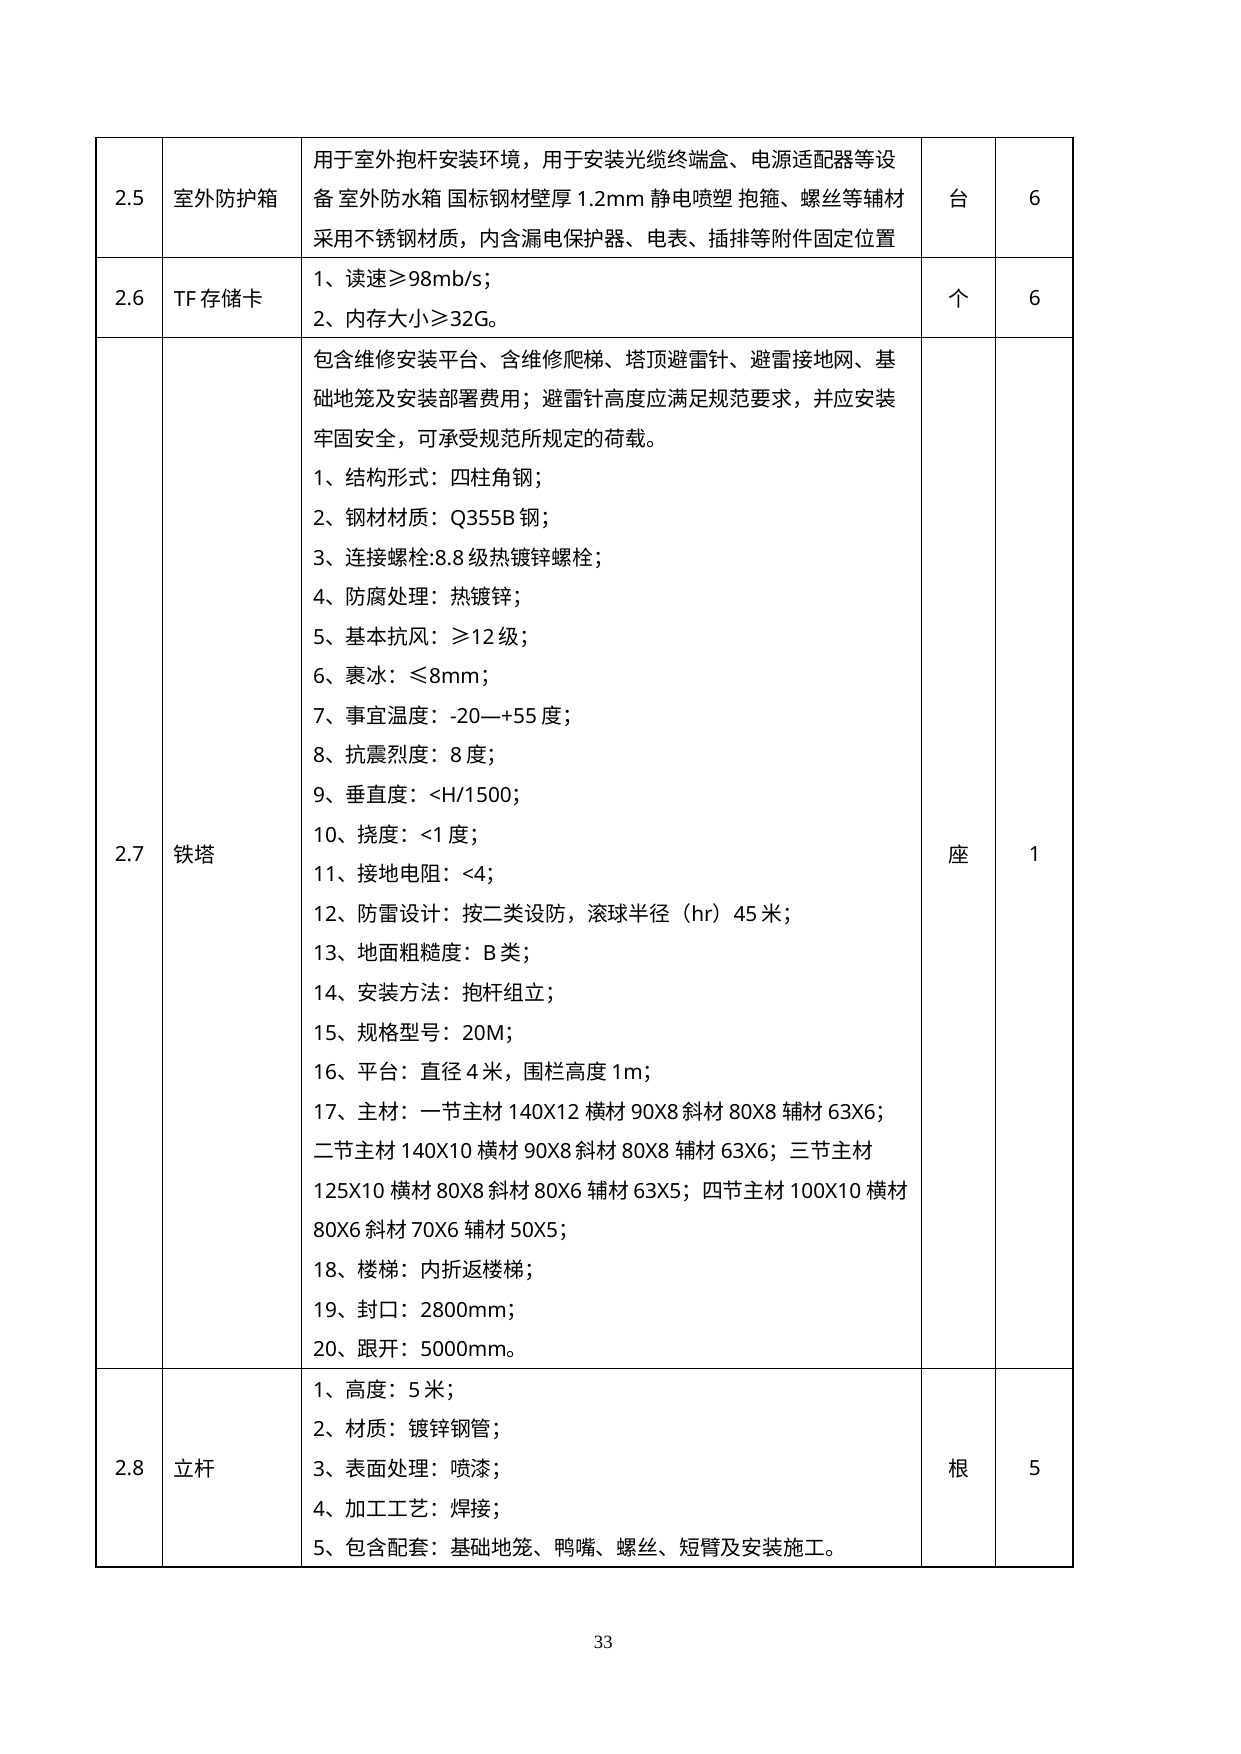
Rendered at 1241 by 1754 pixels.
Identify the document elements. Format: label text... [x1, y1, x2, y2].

table_cell 用于室外抱杆安装环境，用于安装光缆终端盒、电源适配器等设备 室外防水箱 国标钢材壁厚1.2mm 静电喷塑 抱箍、螺丝等辅材采用不锈钢材质，内含漏电保护器、电表、插排等附件固定位置 [302, 138, 921, 257]
table_cell 根 [922, 1369, 995, 1566]
table_cell 1 [996, 338, 1072, 1367]
table_cell 1、高度：5米； 2、材质：镀锌钢管； 3、表面处理：喷漆； 4、加工工艺：焊接； 5、包含配套：基础地笼、鸭嘴、螺丝、短臂及安装施工。 [302, 1369, 921, 1566]
table_cell 包含维修安装平台、含维修爬梯、塔顶避雷针、避雷接地网、基础地笼及安装部署费用；避雷针高度应满足规范要求，并应安装牢固安全，可承受规范所规定的荷载。 1、结构形式：四柱角钢； 2、钢材材质：Q355B钢； 3、连接螺栓:8.8级热镀锌螺栓； 4、防腐处理：热镀锌； 5、基本抗风：≥12级； 6、裹冰：≤8mm； 7、事宜温度：-20—+55度； 8、抗震烈度：8度； 9、垂直度：<H/1500； 10、挠度：<1度； 11、接地电阻：<4； 12、防雷设计：按二类设防，滚球半径（hr）45米； 13、地面粗糙度：B类； 14、安装方法：抱杆组立； 15、规格型号：20M； 16、平台：直径4米，围栏高度1m； 17、主材：一节主材140X12 横材90X8斜材80X8 辅材63X6；二节主材140X10 横材90X8斜材80X8 辅材63X6；三节主材125X10 横材80X8斜材80X6 辅材63X5；四节主材100X10 横材80X6斜材70X6 辅材50X5； 18、楼梯：内折返楼梯； 19、封口：2800mm； 20、跟开：5000mm。 [302, 338, 921, 1367]
table_cell 台 [922, 138, 995, 257]
table_cell 2.7 [97, 338, 162, 1367]
table_cell 1、读速≥98mb/s； 2、内存大小≥32G。 [302, 258, 921, 337]
table_cell 立杆 [163, 1369, 301, 1566]
table_cell 室外防护箱 [163, 138, 301, 257]
table_cell 6 [996, 138, 1072, 257]
table_cell 2.6 [97, 258, 162, 337]
table_cell 6 [996, 258, 1072, 337]
table_cell 个 [922, 258, 995, 337]
table_cell 5 [996, 1369, 1072, 1566]
table_cell 座 [922, 338, 995, 1367]
table_cell 2.8 [97, 1369, 162, 1566]
table_cell 2.5 [97, 138, 162, 257]
table_cell TF存储卡 [163, 258, 301, 337]
table_cell 铁塔 [163, 338, 301, 1367]
